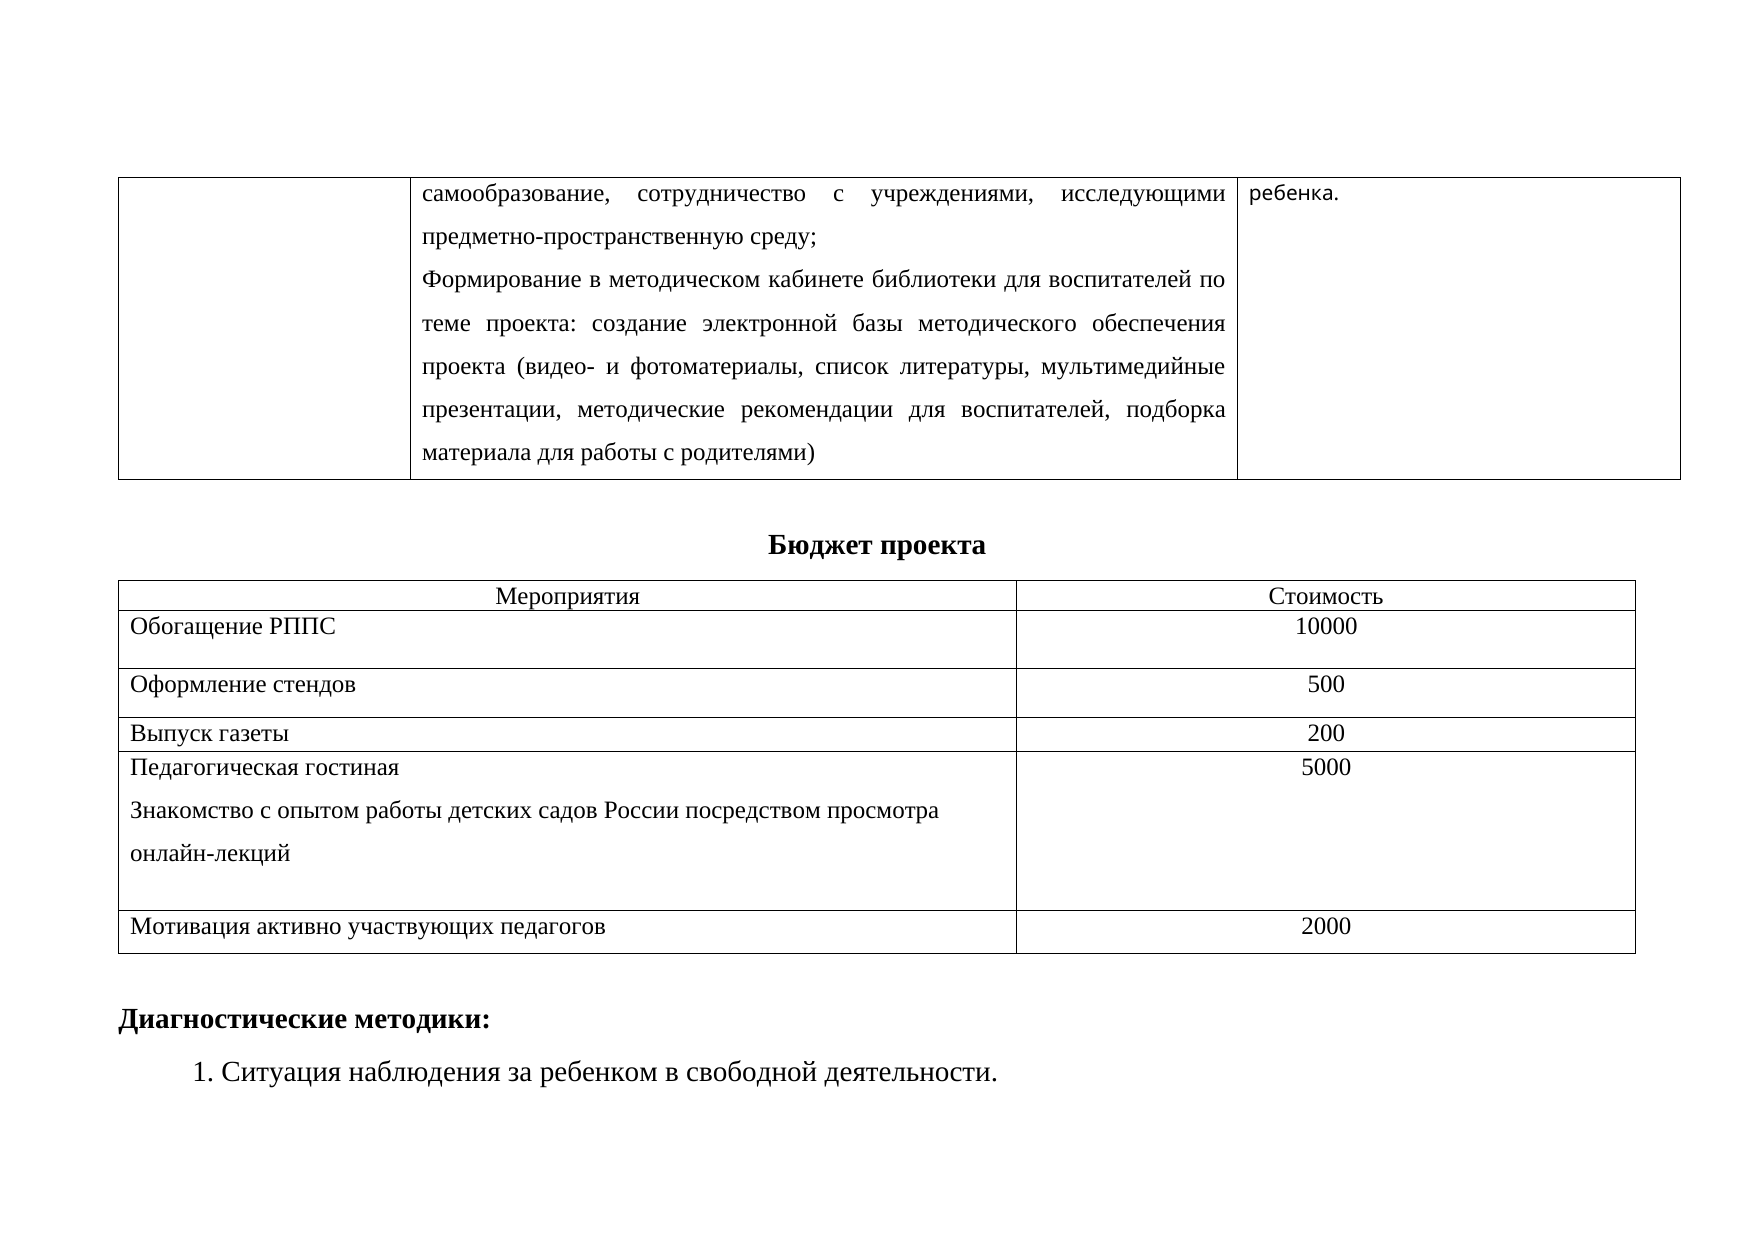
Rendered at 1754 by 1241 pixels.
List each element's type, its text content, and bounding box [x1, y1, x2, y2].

text 1. Ситуация наблюдения за ребенком в свободной деятельности. [118, 1054, 1636, 1088]
table_cell Оформление стендов [119, 669, 1016, 717]
table_cell 5000 [1017, 752, 1635, 910]
table_cell 200 [1017, 718, 1635, 751]
table_header Мероприятия [119, 581, 1016, 610]
table_cell Обогащение РППС [119, 611, 1016, 668]
table_cell 2000 [1017, 911, 1635, 953]
table_header Стоимость [1017, 581, 1635, 610]
table_cell 500 [1017, 669, 1635, 717]
table_cell 10000 [1017, 611, 1635, 668]
table_cell Мотивация активно участвующих педагогов [119, 911, 1016, 953]
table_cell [411, 178, 1237, 479]
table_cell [1238, 178, 1680, 479]
table_cell Педагогическая гостиная Знакомство с опытом работы детских садов России посредством просмотра онлайн-лекций [119, 752, 1016, 910]
text Бюджет проекта [118, 527, 1636, 561]
table_cell Выпуск газеты [119, 718, 1016, 751]
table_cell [119, 178, 410, 479]
text Диагностические методики: [118, 1001, 1636, 1035]
